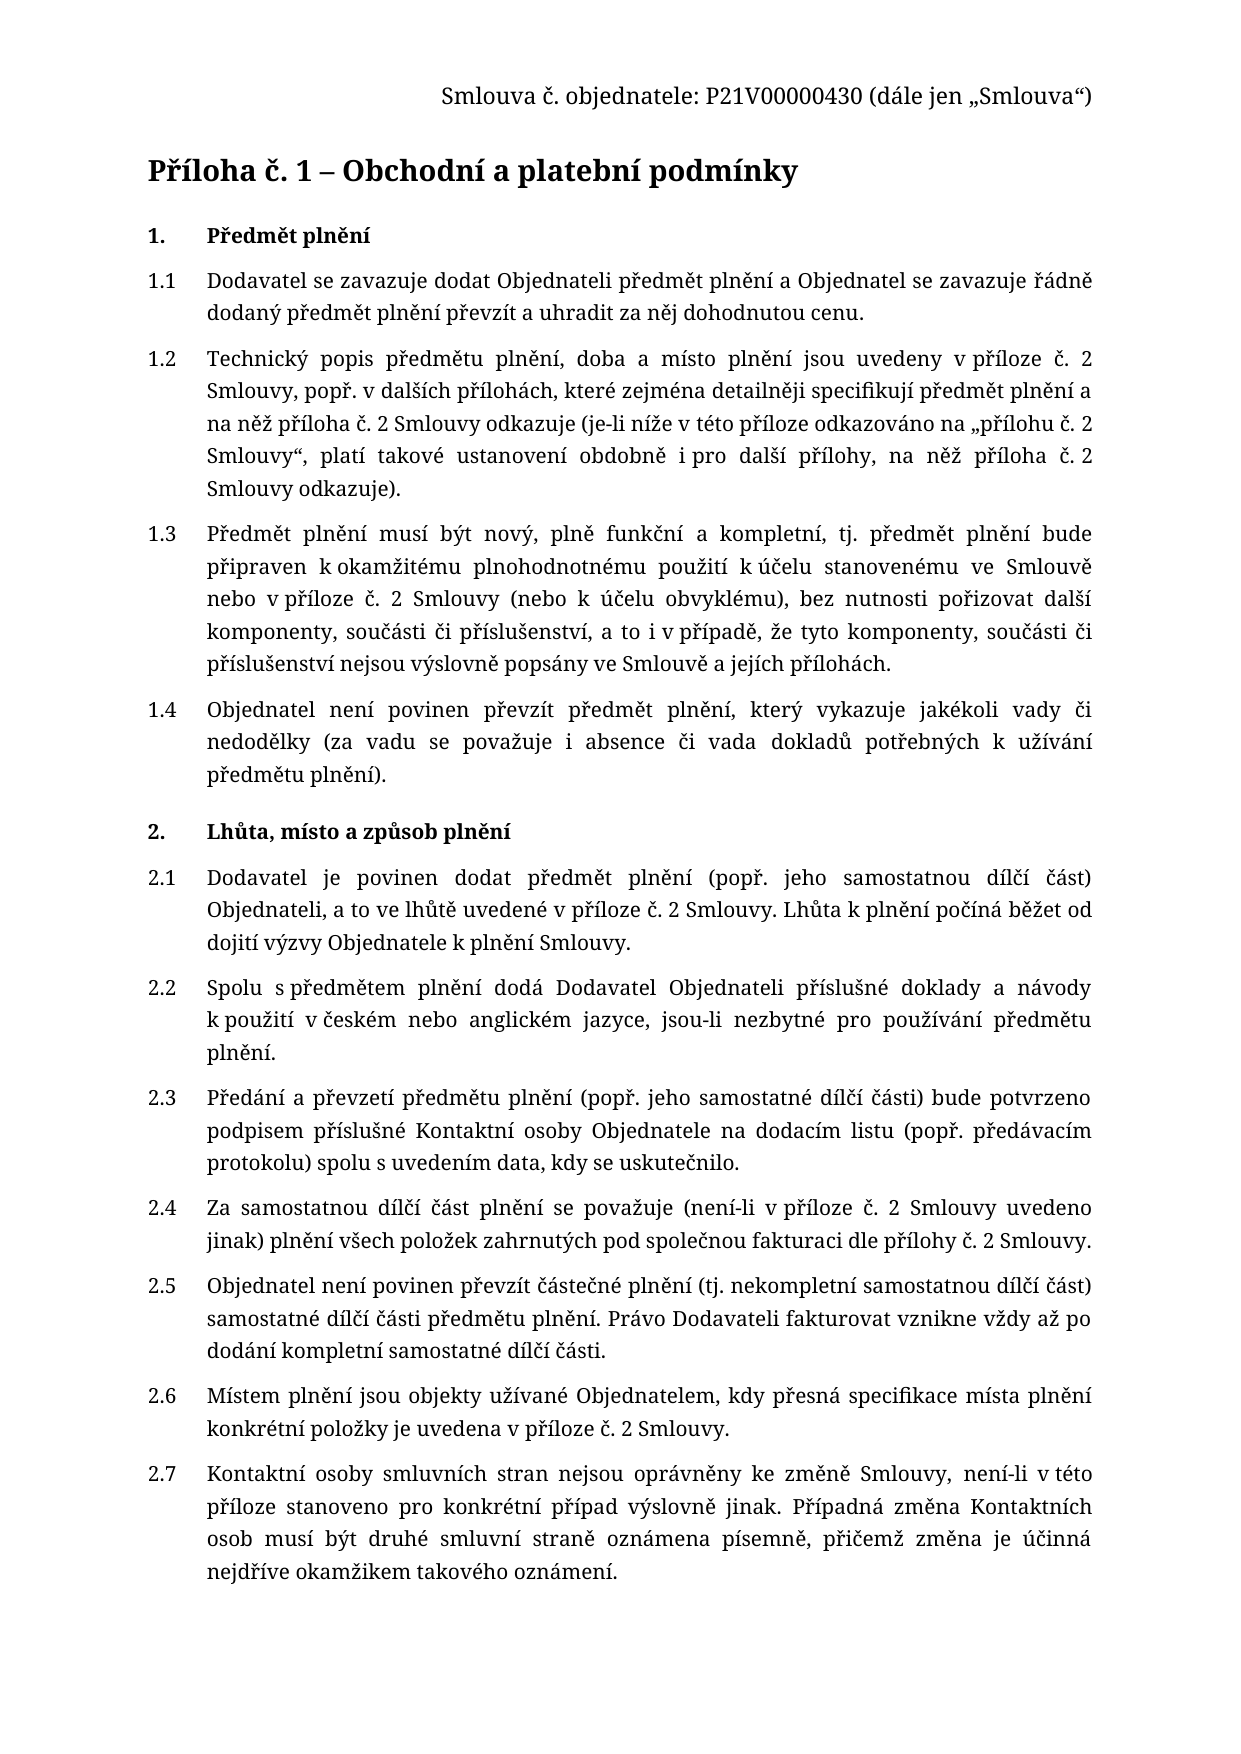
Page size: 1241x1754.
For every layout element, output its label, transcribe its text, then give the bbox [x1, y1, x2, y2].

list Lhůta, místo a způsob plnění [148, 817, 1093, 846]
list Předání a převzetí předmětu plnění (popř. jeho samostatné dílčí části) bude potvrzeno podpisem příslušné Kontaktní osoby Objednatele na dodacím listu (popř. předávacím protokolu) spolu s uvedením data, kdy se uskutečnilo. [148, 1083, 1093, 1177]
list Předmět plnění musí být nový, plně funkční a kompletní, tj. předmět plnění bude připraven k okamžitému plnohodnotnému použití k účelu stanovenému ve Smlouvě nebo v příloze č. 2 Smlouvy (nebo k účelu obvyklému), bez nutnosti pořizovat další komponenty, součásti či příslušenství, a to i v případě, že tyto komponenty, součásti či příslušenství nejsou výslovně popsány ve Smlouvě a jejích přílohách. [148, 519, 1093, 678]
list Za samostatnou dílčí část plnění se považuje (není-li v příloze č. 2 Smlouvy uvedeno jinak) plnění všech položek zahrnutých pod společnou fakturaci dle přílohy č. 2 Smlouvy. [148, 1193, 1093, 1254]
list Dodavatel je povinen dodat předmět plnění (popř. jeho samostatnou dílčí část) Objednateli, a to ve lhůtě uvedené v příloze č. 2 Smlouvy. Lhůta k plnění počíná běžet od dojití výzvy Objednatele k plnění Smlouvy. [148, 863, 1093, 956]
list Předmět plnění [148, 221, 1093, 249]
list Spolu s předmětem plnění dodá Dodavatel Objednateli příslušné doklady a návody k použití v českém nebo anglickém jazyce, jsou-li nezbytné pro používání předmětu plnění. [148, 973, 1093, 1067]
list Místem plnění jsou objekty užívané Objednatelem, kdy přesná specifikace místa plnění konkrétní položky je uvedena v příloze č. 2 Smlouvy. [148, 1382, 1093, 1443]
list Dodavatel se zavazuje dodat Objednateli předmět plnění a Objednatel se zavazuje řádně dodaný předmět plnění převzít a uhradit za něj dohodnutou cenu. [148, 266, 1093, 327]
list Objednatel není povinen převzít předmět plnění, který vykazuje jakékoli vady či nedodělky (za vadu se považuje i absence či vada dokladů potřebných k užívání předmětu plnění). [148, 695, 1093, 788]
list Kontaktní osoby smluvních stran nejsou oprávněny ke změně Smlouvy, není-li v této příloze stanoveno pro konkrétní případ výslovně jinak. Případná změna Kontaktních osob musí být druhé smluvní straně oznámena písemně, přičemž změna je účinná nejdříve okamžikem takového oznámení. [148, 1459, 1093, 1586]
list Technický popis předmětu plnění, doba a místo plnění jsou uvedeny v příloze č. 2 Smlouvy, popř. v dalších přílohách, které zejména detailněji specifikují předmět plnění a na něž příloha č. 2 Smlouvy odkazuje (je-li níže v této příloze odkazováno na „přílohu č. 2 Smlouvy“, platí takové ustanovení obdobně i pro další přílohy, na něž příloha č. 2 Smlouvy odkazuje). [148, 344, 1093, 502]
list Objednatel není povinen převzít částečné plnění (tj. nekompletní samostatnou dílčí část) samostatné dílčí části předmětu plnění. Právo Dodavateli fakturovat vznikne vždy až po dodání kompletní samostatné dílčí části. [148, 1271, 1093, 1365]
text Příloha č. 1 – Obchodní a platební podmínky [148, 150, 1093, 190]
